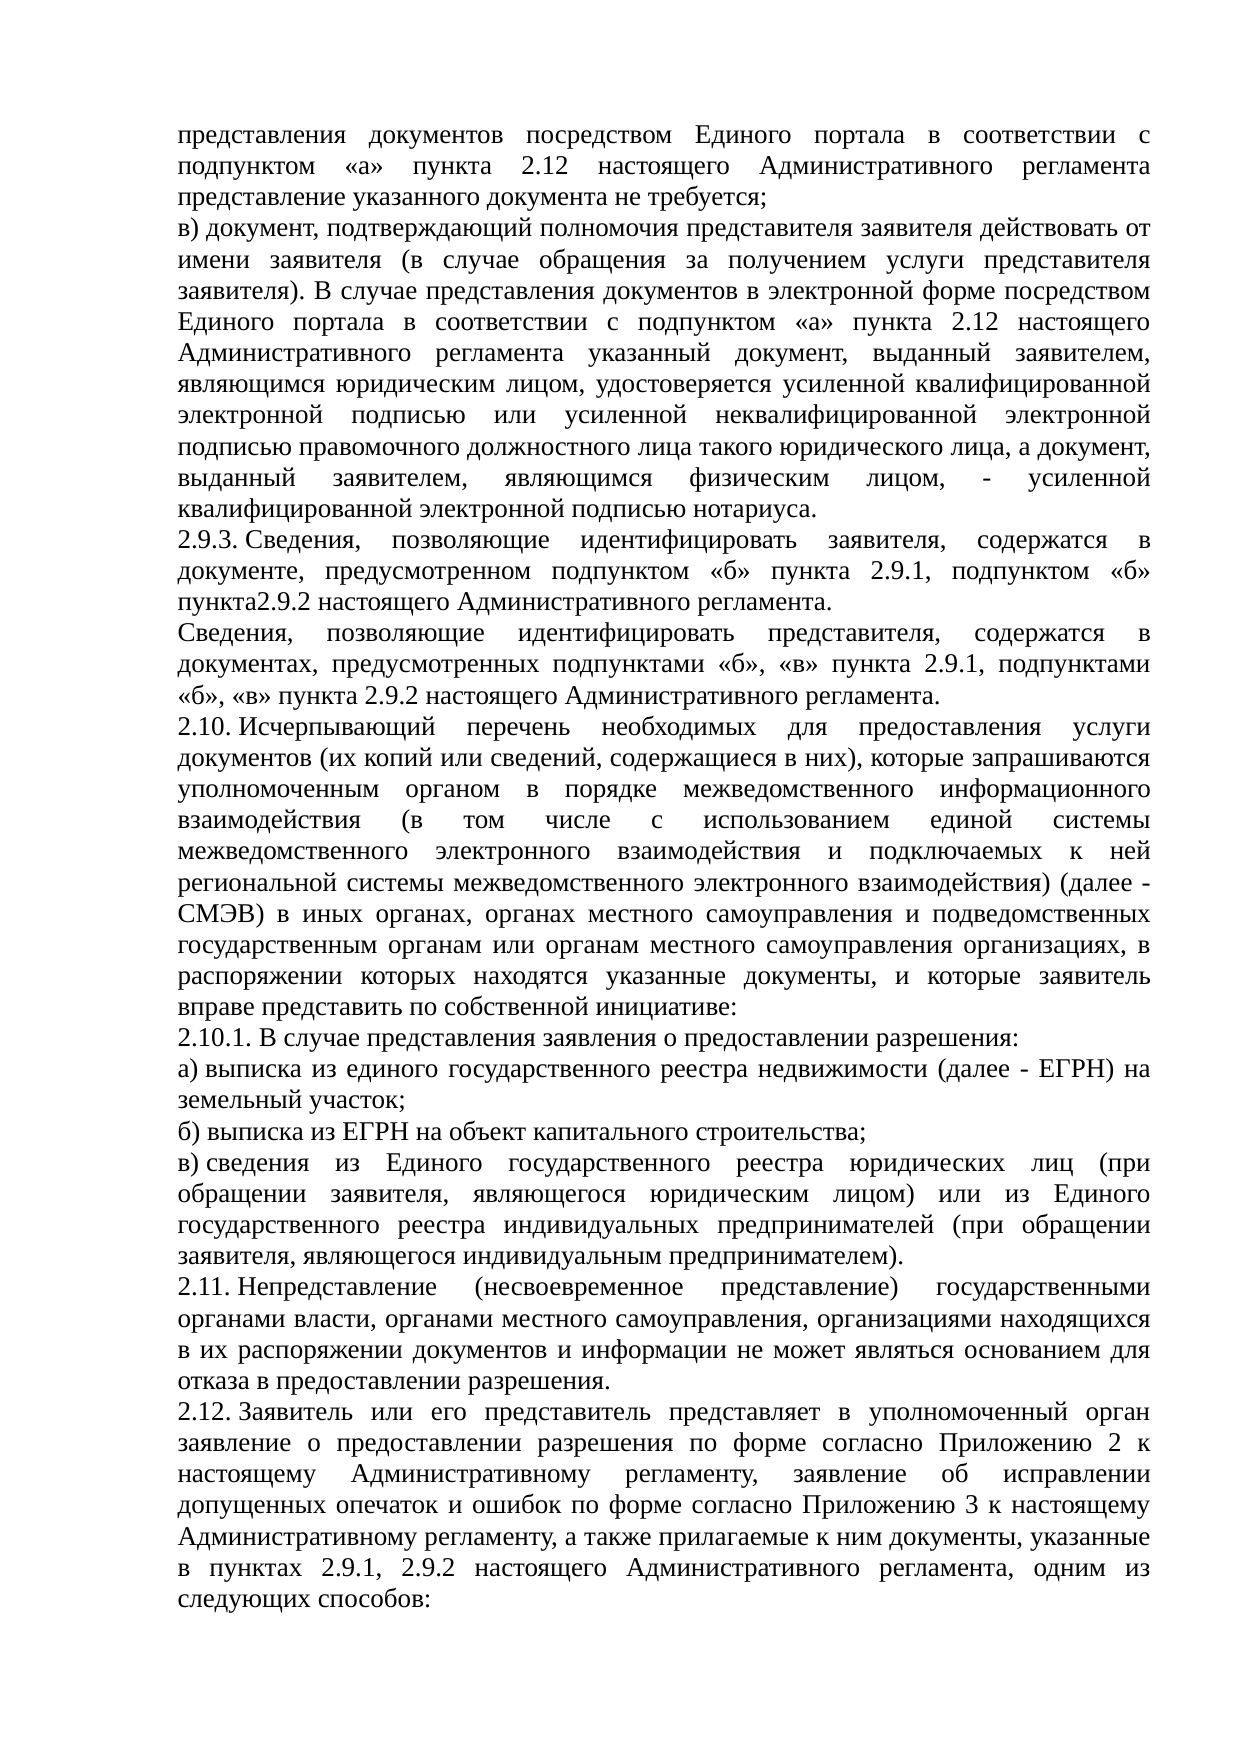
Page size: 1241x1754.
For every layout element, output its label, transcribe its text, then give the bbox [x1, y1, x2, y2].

text 2.11. Непредставление (несвоевременное представление) государственными органами власти, органами местного самоуправления, организациями находящихся в их распоряжении документов и информации не может являться основанием для отказа в предоставлении разрешения. [177, 1271, 1152, 1395]
text 2.12. Заявитель или его представитель представляет в уполномоченный орган заявление о предоставлении разрешения по форме согласно Приложению 2 к настоящему Административному регламенту, заявление об исправлении допущенных опечаток и ошибок по форме согласно Приложению 3 к настоящему Административному регламенту, а также прилагаемые к ним документы, указанные в пунктах 2.9.1, 2.9.2 настоящего Административного регламента, одним из следующих способов: [177, 1395, 1152, 1613]
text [177, 118, 1152, 212]
text б) выписка из ЕГРН на объект капитального строительства; [177, 1115, 1152, 1146]
text Сведения, позволяющие идентифицировать представителя, содержатся в документах, предусмотренных подпунктами «б», «в» пункта 2.9.1, подпунктами «б», «в» пункта 2.9.2 настоящего Административного регламента. [177, 616, 1152, 710]
text 2.9.3. Сведения, позволяющие идентифицировать заявителя, содержатся в документе, предусмотренном подпунктом «б» пункта 2.9.1, подпунктом «б» пункта2.9.2 настоящего Административного регламента. [177, 523, 1152, 616]
text 2.10.1. В случае представления заявления о предоставлении разрешения: [177, 1021, 1152, 1052]
text в) сведения из Единого государственного реестра юридических лиц (при обращении заявителя, являющегося юридическим лицом) или из Единого государственного реестра индивидуальных предпринимателей (при обращении заявителя, являющегося индивидуальным предпринимателем). [177, 1146, 1152, 1271]
text а) выписка из единого государственного реестра недвижимости (далее - ЕГРН) на земельный участок; [177, 1052, 1152, 1115]
text 2.10. Исчерпывающий перечень необходимых для предоставления услуги документов (их копий или сведений, содержащиеся в них), которые запрашиваются уполномоченным органом в порядке межведомственного информационного взаимодействия (в том числе с использованием единой системы межведомственного электронного взаимодействия и подключаемых к ней региональной системы межведомственного электронного взаимодействия) (далее - СМЭВ) в иных органах, органах местного самоуправления и подведомственных государственным органам или органам местного самоуправления организациях, в распоряжении которых находятся указанные документы, и которые заявитель вправе представить по собственной инициативе: [177, 710, 1152, 1021]
